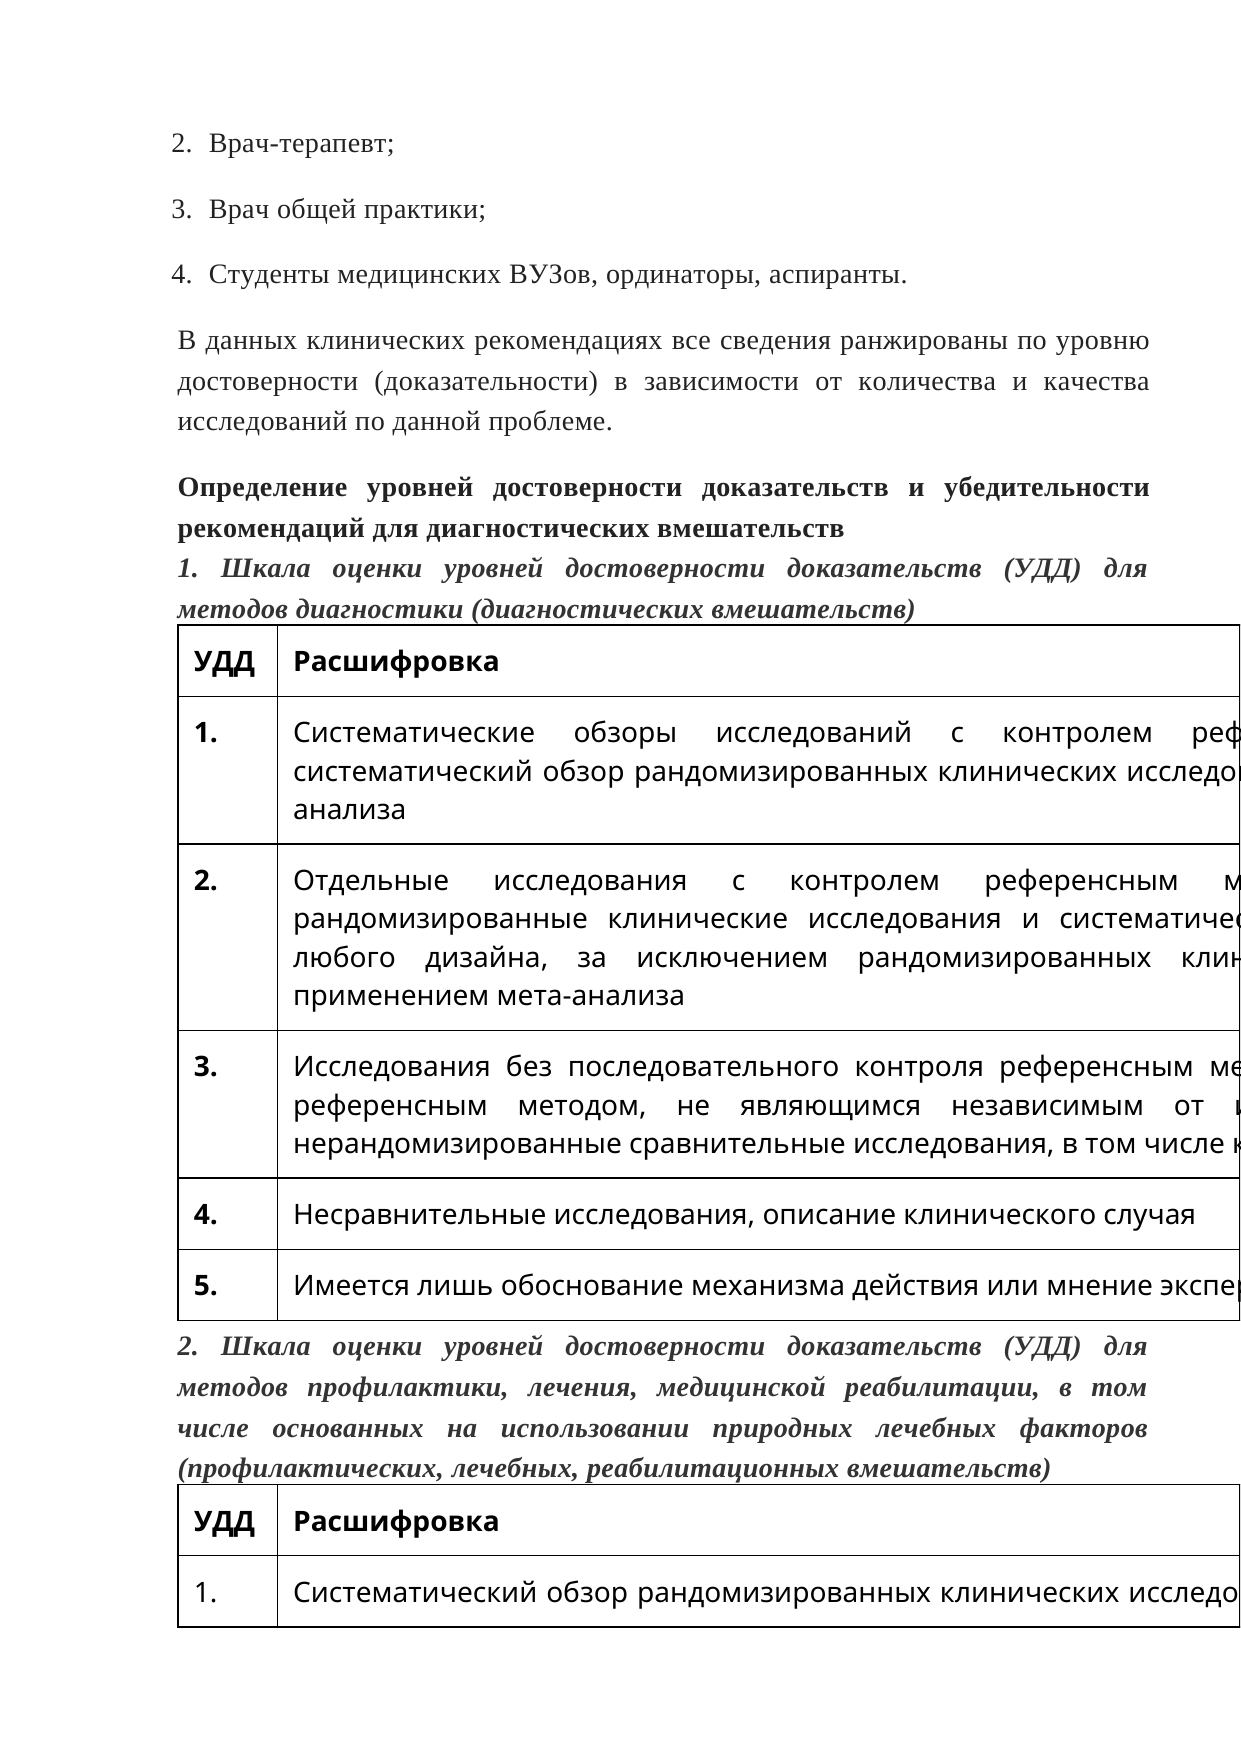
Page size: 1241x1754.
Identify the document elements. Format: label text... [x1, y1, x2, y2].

table_cell 4. [179, 1179, 277, 1248]
table_cell Несравнительные исследования, описание клинического случая [278, 1179, 1239, 1248]
table_cell Исследования без последовательного контроля референсным методом или исследования с референсным методом, не являющимся независимым от исследуемого метода или нерандомизированные сравнительные исследования, в том числе когортные исследования [278, 1031, 1239, 1177]
table_cell Имеется лишь обоснование механизма действия или мнение экспертов [278, 1250, 1239, 1319]
table_cell 5. [179, 1250, 277, 1319]
table_header УДД [179, 1485, 277, 1555]
text Определение уровней достоверности доказательств и убедительности рекомендаций для диагностических вмешательств [177, 462, 1152, 543]
table_header Расшифровка [278, 626, 1239, 696]
table_cell Систематические обзоры исследований с контролем референсным методом или систематический обзор рандомизированных клинических исследований с применением мета-анализа [278, 697, 1239, 843]
table_cell 3. [179, 1031, 277, 1177]
table_header Расшифровка [278, 1485, 1239, 1555]
list Студенты медицинских ВУЗов, ординаторы, аспиранты. [171, 249, 1152, 290]
table_cell Отдельные исследования с контролем референсным методом или отдельные рандомизированные клинические исследования и систематические обзоры исследований любого дизайна, за исключением рандомизированных клинических исследований, с применением мета-анализа [278, 845, 1239, 1029]
table_cell 2. [179, 845, 277, 1029]
table_header УДД [179, 626, 277, 696]
list Врач-терапевт; [171, 118, 1152, 159]
text В данных клинических рекомендациях все сведения ранжированы по уровню достоверности (доказательности) в зависимости от количества и качества исследований по данной проблеме. [177, 315, 1152, 437]
list Врач общей практики; [171, 184, 1152, 224]
text 1. Шкала оценки уровней достоверности доказательств (УДД) для методов диагностики (диагностических вмешательств) [177, 543, 1152, 624]
text 2. Шкала оценки уровней достоверности доказательств (УДД) для методов профилактики, лечения, медицинской реабилитации, в том числе основанных на использовании природных лечебных факторов (профилактических, лечебных, реабилитационных вмешательств) [177, 1321, 1152, 1484]
table_cell 1. [179, 697, 277, 843]
table_cell 1. [179, 1556, 277, 1626]
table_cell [278, 1556, 1239, 1626]
